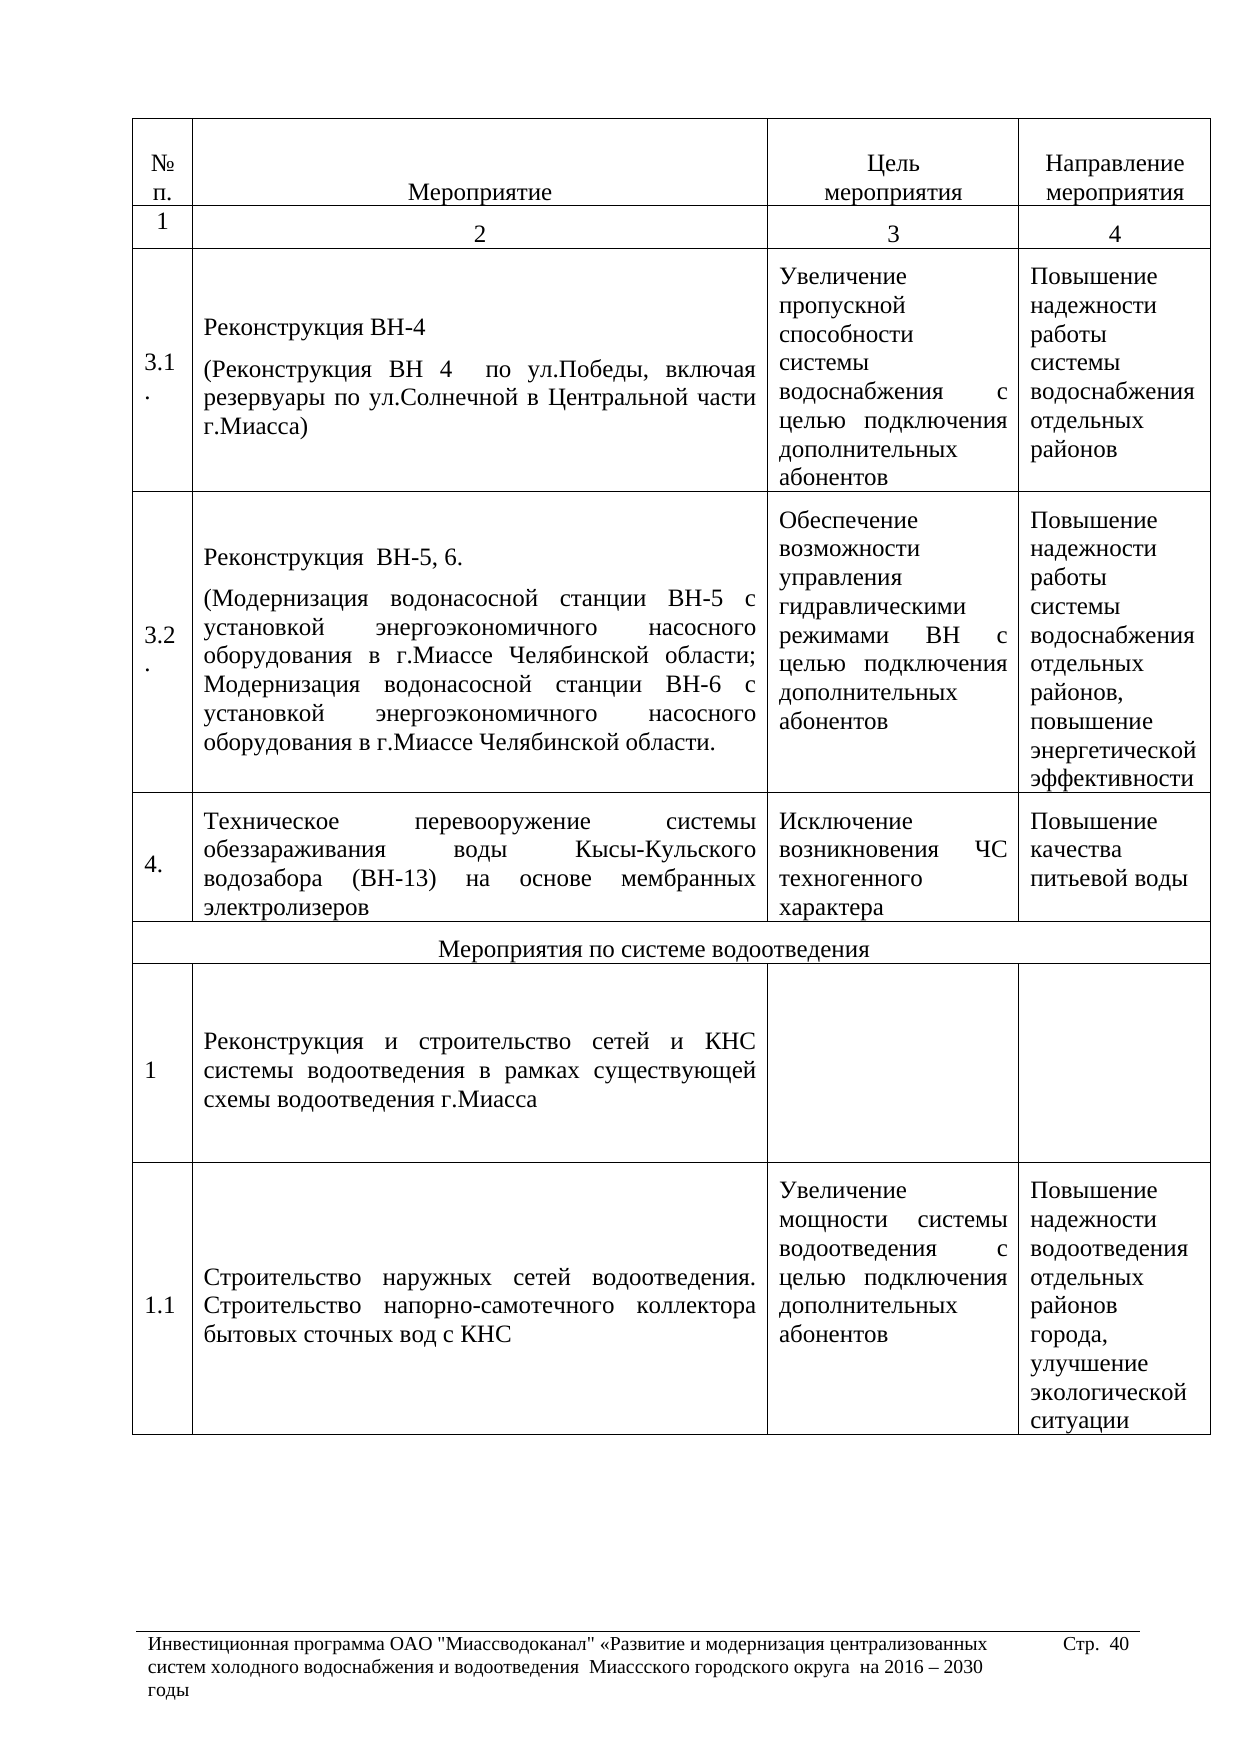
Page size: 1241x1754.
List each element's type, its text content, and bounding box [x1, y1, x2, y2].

table_cell [1019, 964, 1210, 1162]
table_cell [1019, 1163, 1210, 1434]
table_cell Реконструкция ВН-5, 6. (Модернизация водонасосной станции ВН-5 с установкой энергоэкономичного насосного оборудования в г.Миассе Челябинской области; Модернизация водонасосной станции ВН-6 с установкой энергоэкономичного насосного оборудования в г.Миассе Челябинской области. [193, 492, 767, 792]
table_cell Реконструкция ВН-4 (Реконструкция ВН 4 по ул.Победы, включая резервуары по ул.Солнечной в Центральной части г.Миасса) [193, 249, 767, 491]
table_cell 3 [768, 206, 1018, 248]
table_cell Строительство наружных сетей водоотведения. Строительство напорно-самотечного коллектора бытовых сточных вод с КНС [193, 1163, 767, 1434]
table_cell 1 [133, 964, 192, 1162]
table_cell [1019, 249, 1210, 491]
table_cell 1.1 [133, 1163, 192, 1434]
table_header Направление мероприятия [1019, 119, 1210, 205]
table_cell 4. [133, 793, 192, 921]
table_header Мероприятие [193, 119, 767, 205]
table_cell Повышение надежности работы системы водоснабжения отдельных районов, повышение энергетической эффективности [1019, 492, 1210, 792]
table_cell 3.1. [133, 249, 192, 491]
table_cell Исключение возникновения ЧС техногенного характера [768, 793, 1018, 921]
table_cell 2 [193, 206, 767, 248]
table_cell Мероприятия по системе водоотведения [133, 922, 1210, 963]
table_header Цель мероприятия [768, 119, 1018, 205]
table_cell 3.2. [133, 492, 192, 792]
table_cell Увеличение пропускной способности системы водоснабжения с целью подключения дополнительных абонентов [768, 249, 1018, 491]
table_cell 4 [1019, 206, 1210, 248]
table_cell Реконструкция и строительство сетей и КНС системы водоотведения в рамках существующей схемы водоотведения г.Миасса [193, 964, 767, 1162]
table_cell 1 [133, 206, 192, 248]
table_cell [768, 964, 1018, 1162]
table_cell Повышение качества питьевой воды [1019, 793, 1210, 921]
table_header № п. [133, 119, 192, 205]
table_cell Увеличение мощности системы водоотведения с целью подключения дополнительных абонентов [768, 1163, 1018, 1434]
table_cell Обеспечение возможности управления гидравлическими режимами ВН с целью подключения дополнительных абонентов [768, 492, 1018, 792]
table_cell Техническое перевооружение системы обеззараживания воды Кысы-Кульского водозабора (ВН-13) на основе мембранных электролизеров [193, 793, 767, 921]
